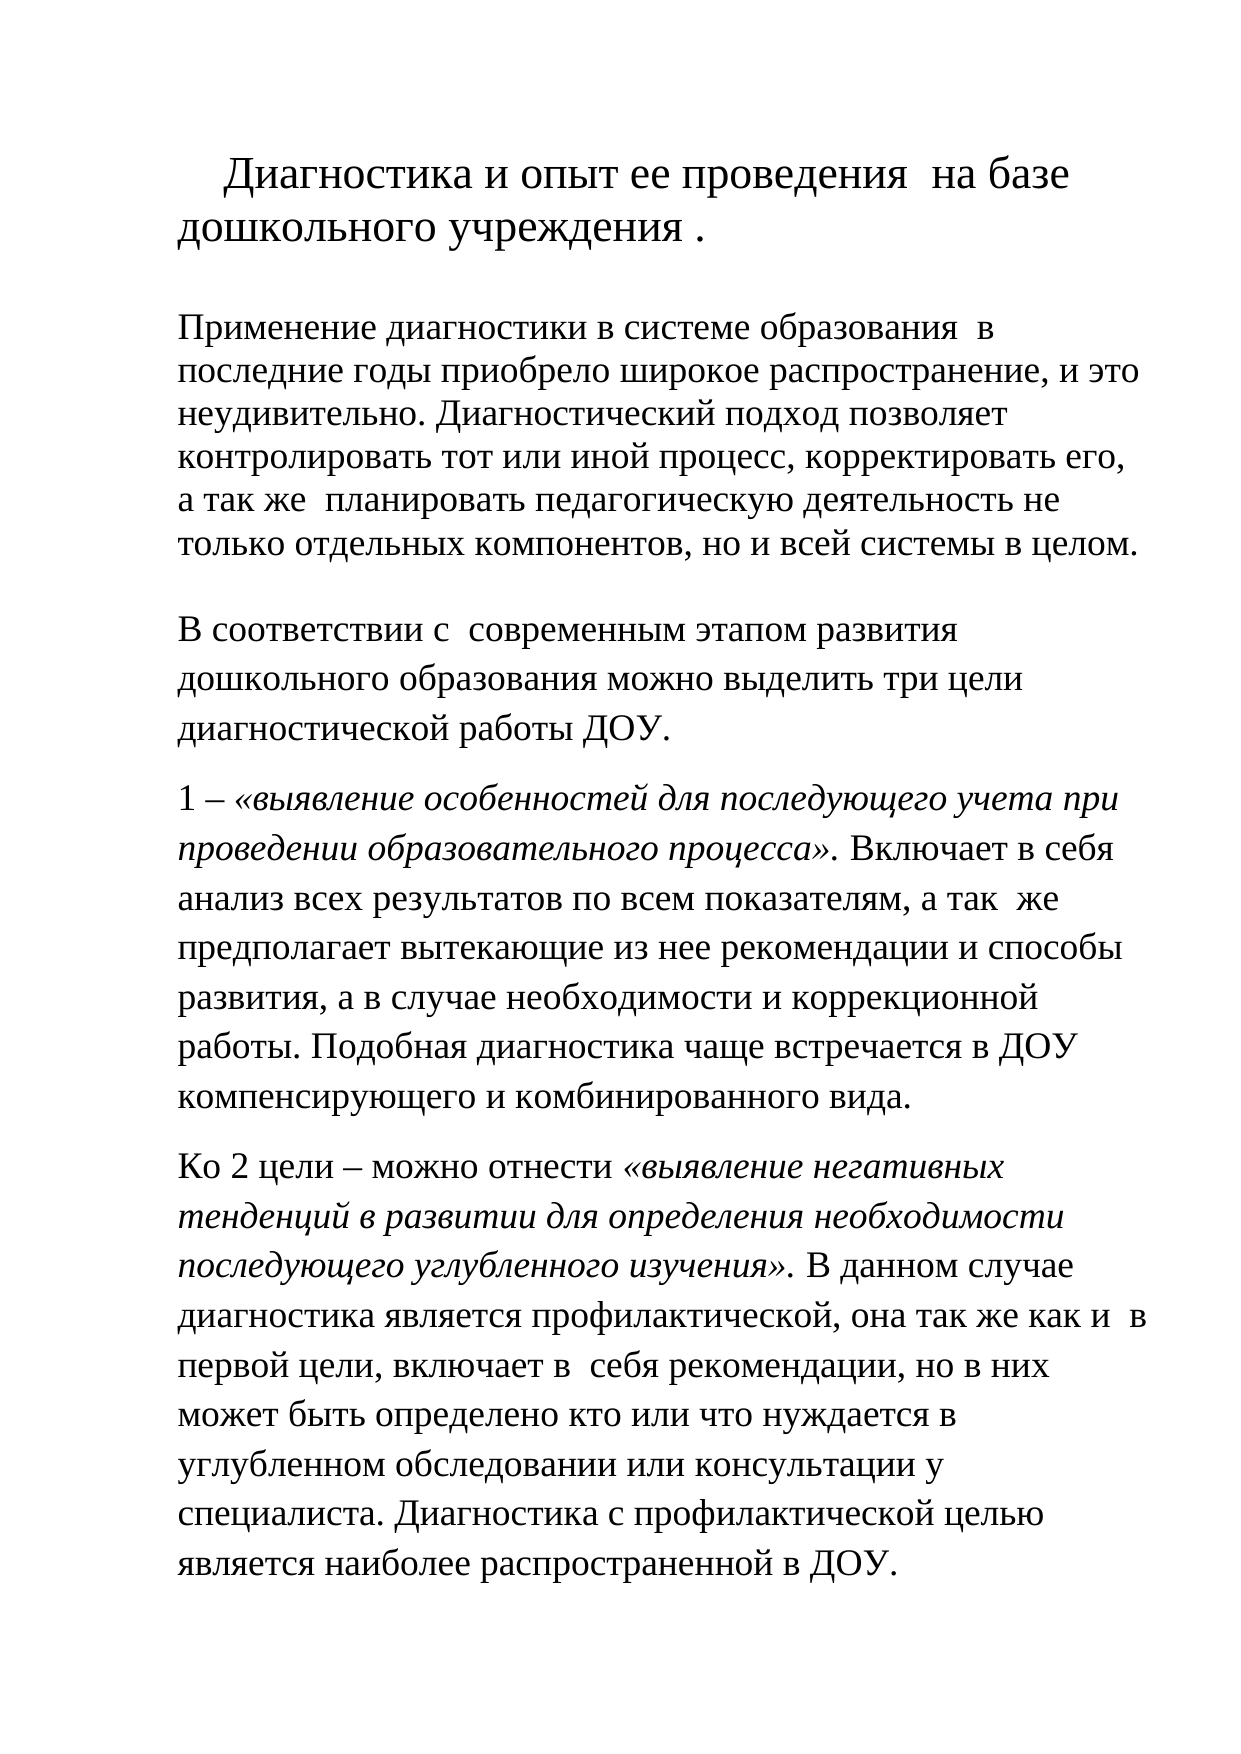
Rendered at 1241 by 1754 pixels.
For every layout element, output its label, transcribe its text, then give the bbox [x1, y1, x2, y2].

text Применение диагностики в системе образования в последние годы приобрело широкое распространение, и это неудивительно. Диагностический подход позволяет контролировать тот или иной процесс, корректировать его, а так же планировать педагогическую деятельность не только отдельных компонентов, но и всей системы в целом. [177, 304, 1152, 563]
text В соответствии с современным этапом развития дошкольного образования можно выделить три цели диагностической работы ДОУ. [177, 606, 1152, 748]
text Ко 2 цели – можно отнести «выявление негативных тенденций в развитии для определения необходимости последующего углубленного изучения». В данном случае диагностика является профилактической, она так же как и в первой цели, включает в себя рекомендации, но в них может быть определено кто или что нуждается в углубленном обследовании или консультации у специалиста. Диагностика с профилактической целью является наиболее распространенной в ДОУ. [177, 1144, 1152, 1583]
text Диагностика и опыт ее проведения на базе дошкольного учреждения . [177, 146, 1152, 252]
text 1 – «выявление особенностей для последующего учета при проведении образовательного процесса». Включает в себя анализ всех результатов по всем показателям, а так же предполагает вытекающие из нее рекомендации и способы развития, а в случае необходимости и коррекционной работы. Подобная диагностика чаще встречается в ДОУ компенсирующего и комбинированного вида. [177, 776, 1152, 1116]
